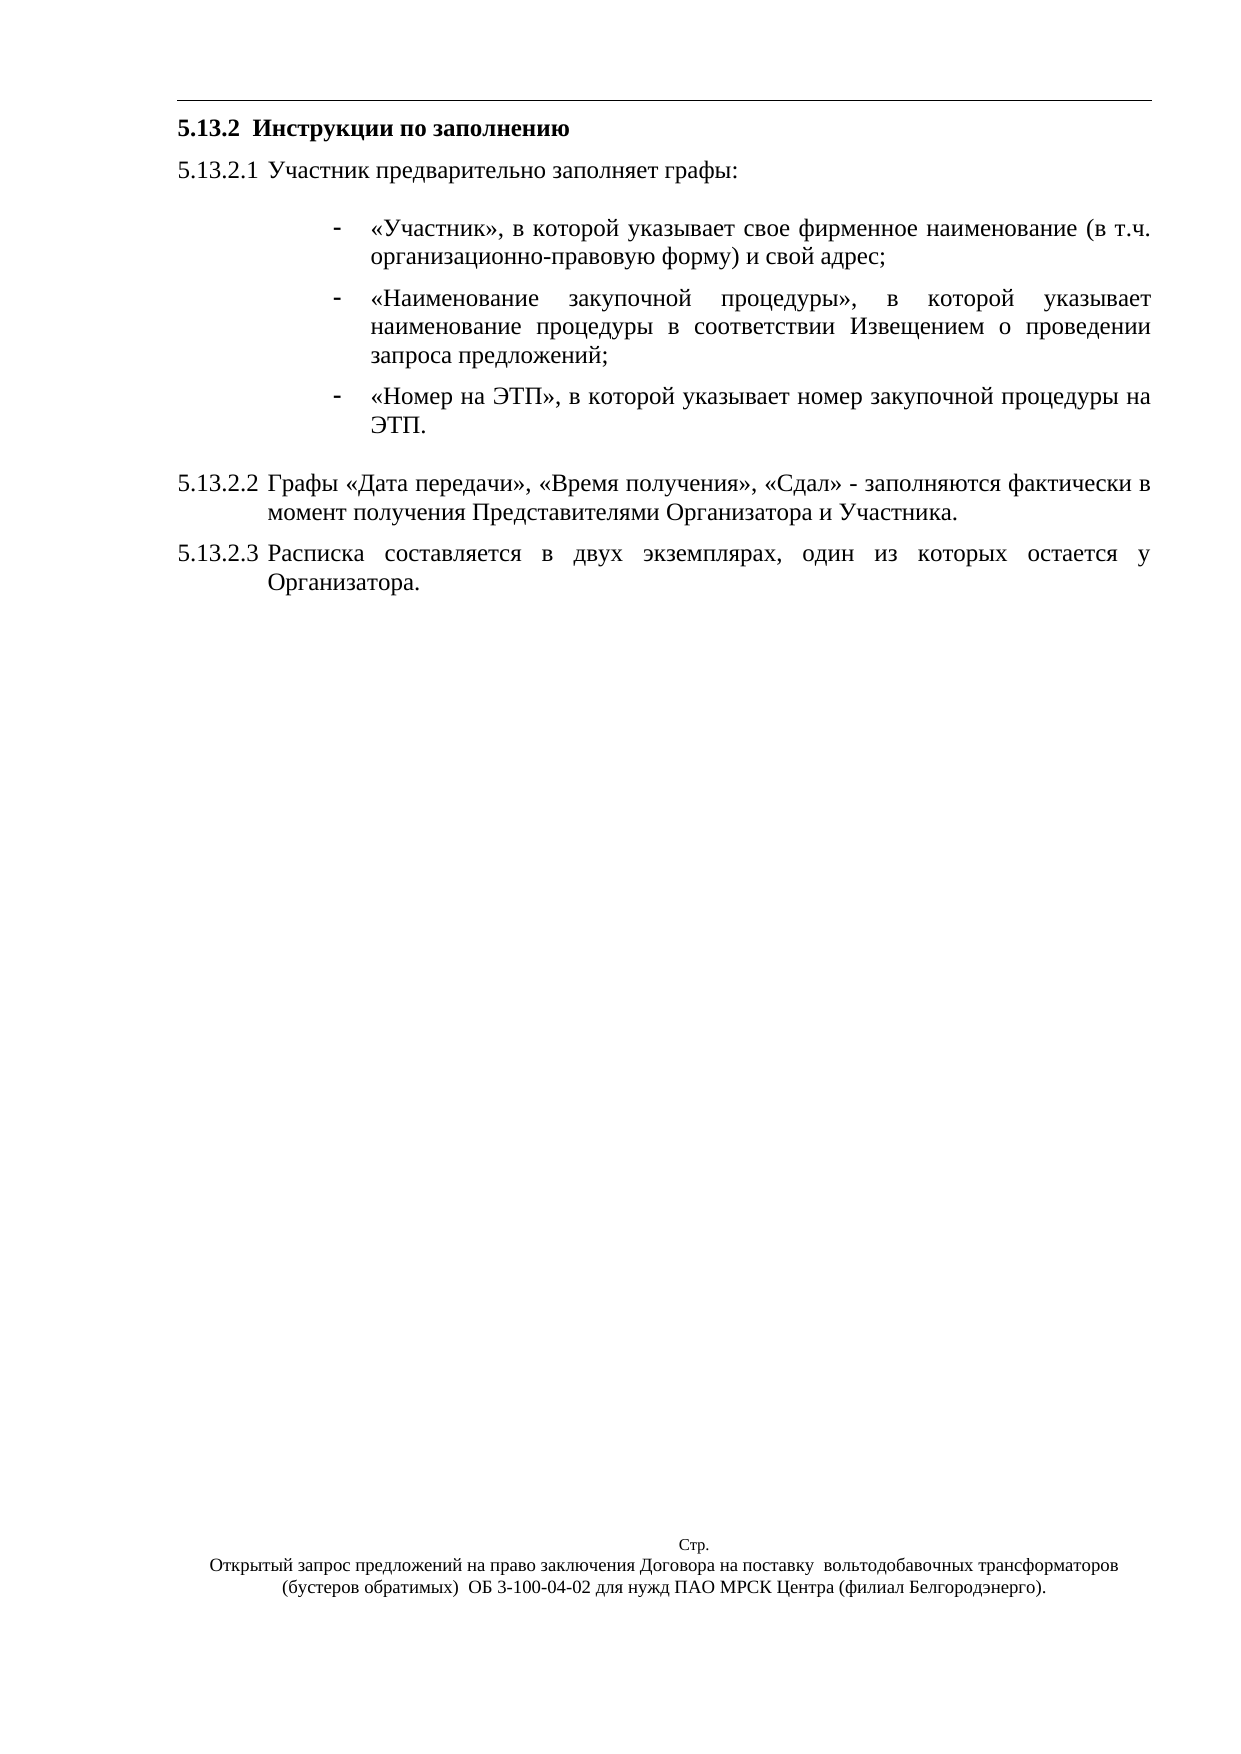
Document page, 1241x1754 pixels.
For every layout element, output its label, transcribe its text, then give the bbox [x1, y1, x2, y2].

list Графы «Дата передачи», «Время получения», «Сдал» - заполняются фактически в момент получения Представителями Организатора и Участника. [177, 468, 1152, 526]
list Расписка составляется в двух экземплярах, один из которых остается у Организатора. [177, 538, 1152, 596]
subtitle Инструкции по заполнению [177, 113, 1152, 142]
list «Наименование закупочной процедуры», в которой указывает наименование процедуры в соответствии Извещением о проведении запроса предложений; [333, 283, 1152, 369]
list Участник предварительно заполняет графы: [177, 155, 1152, 183]
list «Номер на ЭТП», в которой указывает номер закупочной процедуры на ЭТП. [333, 381, 1152, 439]
list «Участник», в которой указывает свое фирменное наименование (в т.ч. организационно-правовую форму) и свой адрес; [333, 213, 1152, 270]
